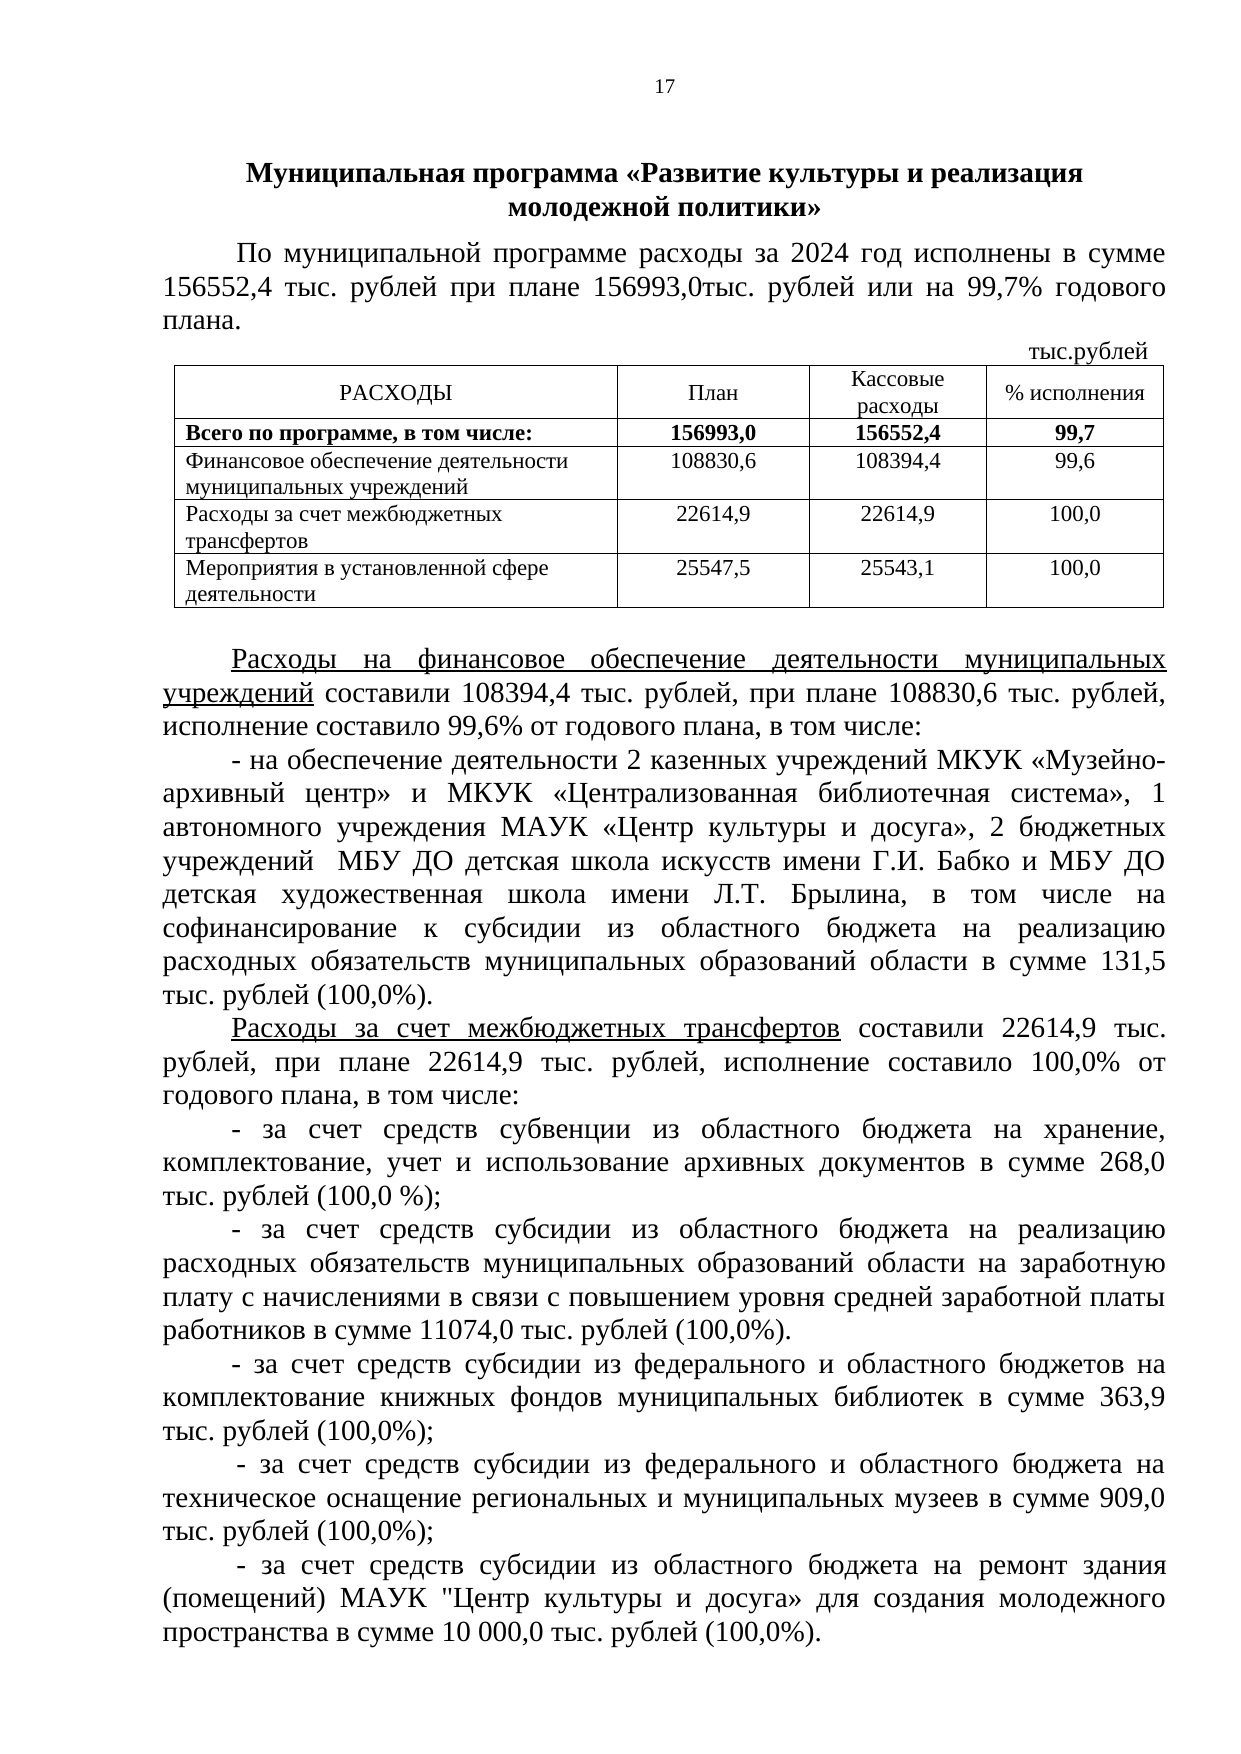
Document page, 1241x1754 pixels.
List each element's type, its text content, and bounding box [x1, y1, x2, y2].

table_cell 22614,9 [810, 500, 986, 553]
text - за счет средств субсидии из областного бюджета на реализацию расходных обязательств муниципальных образований области на заработную плату с начислениями в связи с повышением уровня средней заработной платы работников в сумме 11074,0 тыс. рублей (100,0%). [162, 1212, 1167, 1346]
table_cell Всего по программе, в том числе: [175, 419, 617, 446]
table_cell 25547,5 [618, 554, 809, 607]
table_cell 25543,1 [810, 554, 986, 607]
text - за счет средств субсидии из федерального и областного бюджета на техническое оснащение региональных и муниципальных музеев в сумме 909,0 тыс. рублей (100,0%); [162, 1446, 1167, 1547]
table_cell 156993,0 [618, 419, 809, 446]
table_cell 100,0 [987, 500, 1163, 553]
table_cell 99,6 [987, 447, 1163, 499]
table_cell 99,7 [987, 419, 1163, 446]
table_header % исполнения [987, 366, 1163, 418]
text Муниципальная программа «Развитие культуры и реализация молодежной политики» [162, 156, 1167, 223]
text тыс.рублей [162, 336, 1167, 364]
text - за счет средств субсидии из федерального и областного бюджетов на комплектование книжных фондов муниципальных библиотек в сумме 363,9 тыс. рублей (100,0%); [162, 1346, 1167, 1446]
text - на обеспечение деятельности 2 казенных учреждений МКУК «Музейно-архивный центр» и МКУК «Централизованная библиотечная система», 1 автономного учреждения МАУК «Центр культуры и досуга», 2 бюджетных учреждений МБУ ДО детская школа искусств имени Г.И. Бабко и МБУ ДО детская художественная школа имени Л.Т. Брылина, в том числе на софинансирование к субсидии из областного бюджета на реализацию расходных обязательств муниципальных образований области в сумме 131,5 тыс. рублей (100,0%). [162, 742, 1167, 1010]
table_cell 22614,9 [618, 500, 809, 553]
table_cell 108830,6 [618, 447, 809, 499]
table_cell 108394,4 [810, 447, 986, 499]
text - за счет средств субсидии из областного бюджета на ремонт здания (помещений) МАУК "Центр культуры и досуга» для создания молодежного пространства в сумме 10 000,0 тыс. рублей (100,0%). [162, 1547, 1167, 1648]
table_cell 156552,4 [810, 419, 986, 446]
table_cell Мероприятия в установленной сфере деятельности [175, 554, 617, 607]
text Расходы на финансовое обеспечение деятельности муниципальных учреждений составили 108394,4 тыс. рублей, при плане 108830,6 тыс. рублей, исполнение составило 99,6% от годового плана, в том числе: [162, 641, 1167, 742]
table_cell Расходы за счет межбюджетных трансфертов [175, 500, 617, 553]
table_header РАСХОДЫ [175, 366, 617, 418]
table_header План [618, 366, 809, 418]
text Расходы за счет межбюджетных трансфертов составили 22614,9 тыс. рублей, при плане 22614,9 тыс. рублей, исполнение составило 100,0% от годового плана, в том числе: [162, 1010, 1167, 1111]
table_cell 100,0 [987, 554, 1163, 607]
table_cell Финансовое обеспечение деятельности муниципальных учреждений [175, 447, 617, 499]
text - за счет средств субвенции из областного бюджета на хранение, комплектование, учет и использование архивных документов в сумме 268,0 тыс. рублей (100,0 %); [162, 1111, 1167, 1212]
table_header Кассовые расходы [810, 366, 986, 418]
text По муниципальной программе расходы за 2024 год исполнены в сумме 156552,4 тыс. рублей при плане 156993,0тыс. рублей или на 99,7% годового плана. [162, 235, 1167, 336]
